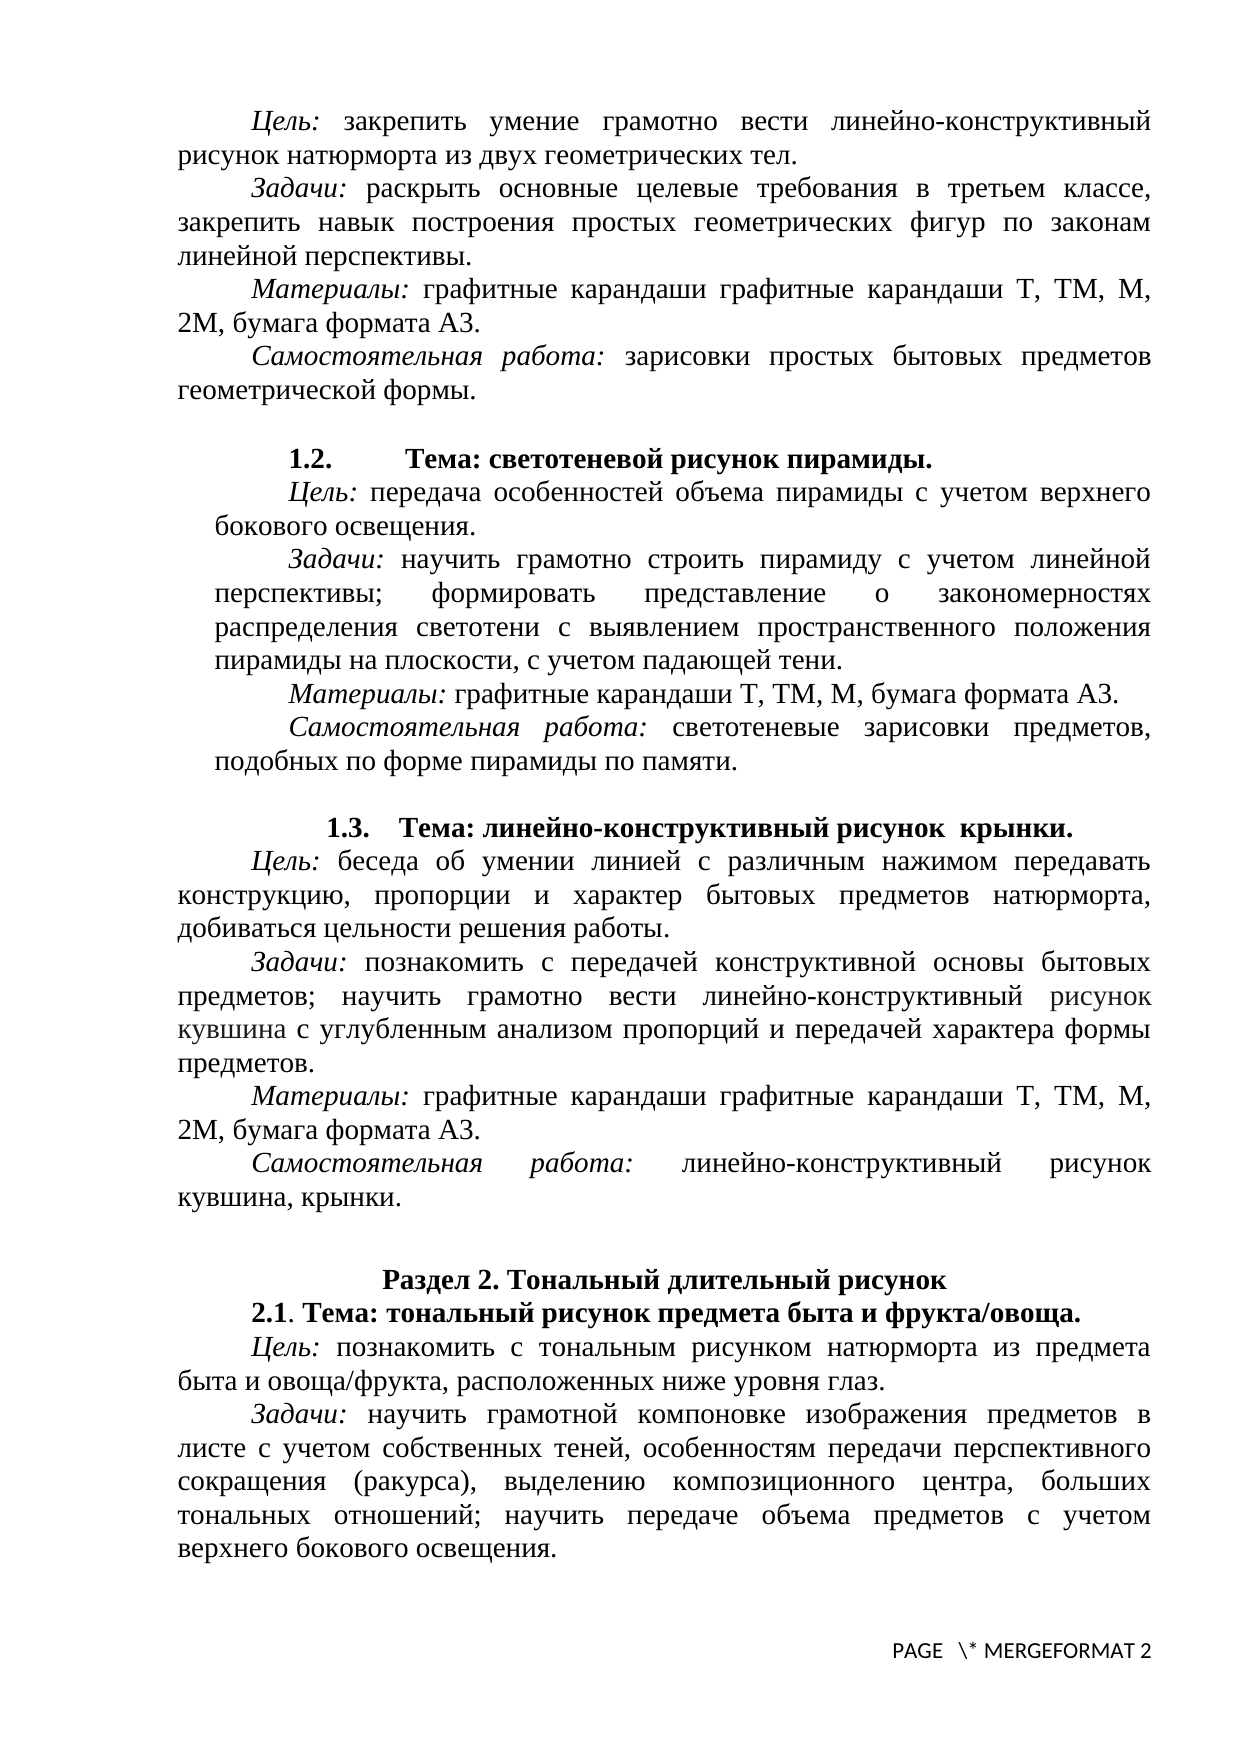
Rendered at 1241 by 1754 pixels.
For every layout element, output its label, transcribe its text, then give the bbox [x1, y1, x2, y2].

text Задачи: научить грамотной компоновке изображения предметов в листе с учетом собственных теней, особенностям передачи перспективного сокращения (ракурса), выделению композиционного центра, больших тональных отношений; научить передаче объема предметов с учетом верхнего бокового освещения. [177, 1396, 1152, 1564]
list Тема: линейно-конструктивный рисунок крынки. [252, 810, 1152, 843]
text Материалы: графитные карандаши графитные карандаши Т, ТМ, М, 2М, бумага формата А3. [177, 1078, 1152, 1145]
text Самостоятельная работа: линейно-конструктивный рисунок кувшина, крынки. [177, 1145, 1152, 1212]
list Задачи: научить грамотно строить пирамиду с учетом линейной перспективы; формировать представление о закономерностях распределения светотени с выявлением пространственного положения пирамиды на плоскости, с учетом падающей тени. [214, 542, 1152, 676]
text Цель: закрепить умение грамотно вести линейно-конструктивный рисунок натюрморта из двух геометрических тел. [177, 103, 1152, 171]
list Материалы: графитные карандаши Т, ТМ, М, бумага формата А3. [214, 676, 1152, 709]
list Задачи: познакомить с передачей конструктивной основы бытовых предметов; научить грамотно вести линейно-конструктивный рисунок кувшина с углубленным анализом пропорций и передачей характера формы предметов. [177, 944, 1152, 1078]
text Материалы: графитные карандаши графитные карандаши Т, ТМ, М, 2М, бумага формата А3. [177, 271, 1152, 338]
list Самостоятельная работа: светотеневые зарисовки предметов, подобных по форме пирамиды по памяти. [214, 709, 1152, 776]
list Цель: беседа об умении линией с различным нажимом передавать конструкцию, пропорции и характер бытовых предметов натюрморта, добиваться цельности решения работы. [177, 843, 1152, 944]
list Тема: светотеневой рисунок пирамиды. [214, 441, 1152, 474]
text 2.1. Тема: тональный рисунок предмета быта и фрукта/овоща. [177, 1296, 1152, 1329]
text Самостоятельная работа: зарисовки простых бытовых предметов геометрической формы. [177, 338, 1152, 405]
text Цель: познакомить с тональным рисунком натюрморта из предмета быта и овоща/фрукта, расположенных ниже уровня глаз. [177, 1329, 1152, 1396]
text Задачи: раскрыть основные целевые требования в третьем классе, закрепить навык построения простых геометрических фигур по законам линейной перспективы. [177, 171, 1152, 271]
list Цель: передача особенностей объема пирамиды с учетом верхнего бокового освещения. [214, 474, 1152, 542]
text Раздел 2. Тональный длительный рисунок [177, 1262, 1152, 1296]
